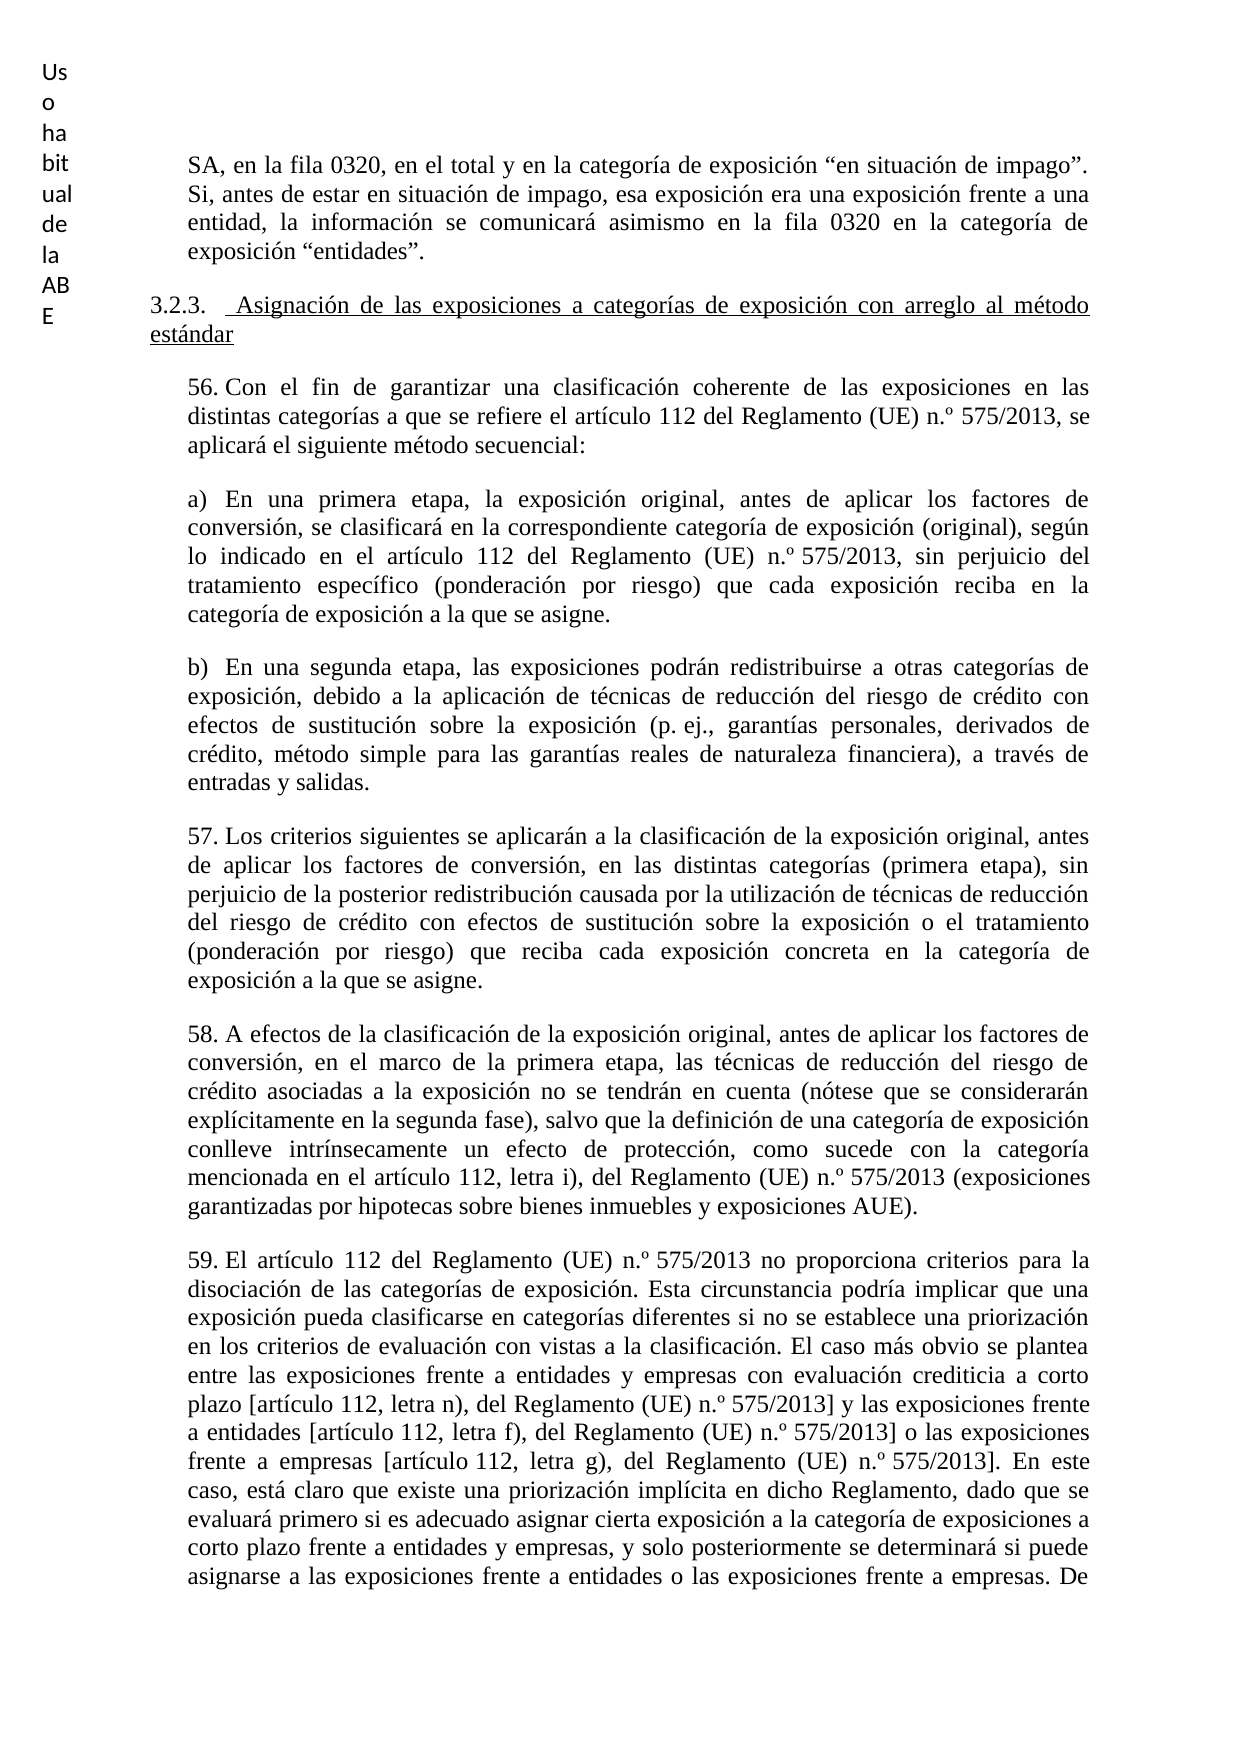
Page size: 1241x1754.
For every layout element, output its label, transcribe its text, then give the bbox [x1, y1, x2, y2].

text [187, 150, 1090, 265]
text a) En una primera etapa, la exposición original, antes de aplicar los factores de conversión, se clasificará en la correspondiente categoría de exposición (original), según lo indicado en el artículo 112 del Reglamento (UE) n.º 575/2013, sin perjuicio del tratamiento específico (ponderación por riesgo) que cada exposición reciba en la categoría de exposición a la que se asigne. [187, 484, 1090, 627]
text b) En una segunda etapa, las exposiciones podrán redistribuirse a otras categorías de exposición, debido a la aplicación de técnicas de reducción del riesgo de crédito con efectos de sustitución sobre la exposición (p. ej., garantías personales, derivados de crédito, método simple para las garantías reales de naturaleza financiera), a través de entradas y salidas. [187, 652, 1090, 796]
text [187, 1245, 1090, 1590]
list 3.2.3. Asignación de las exposiciones a categorías de exposición con arreglo al método estándar [150, 290, 1090, 347]
